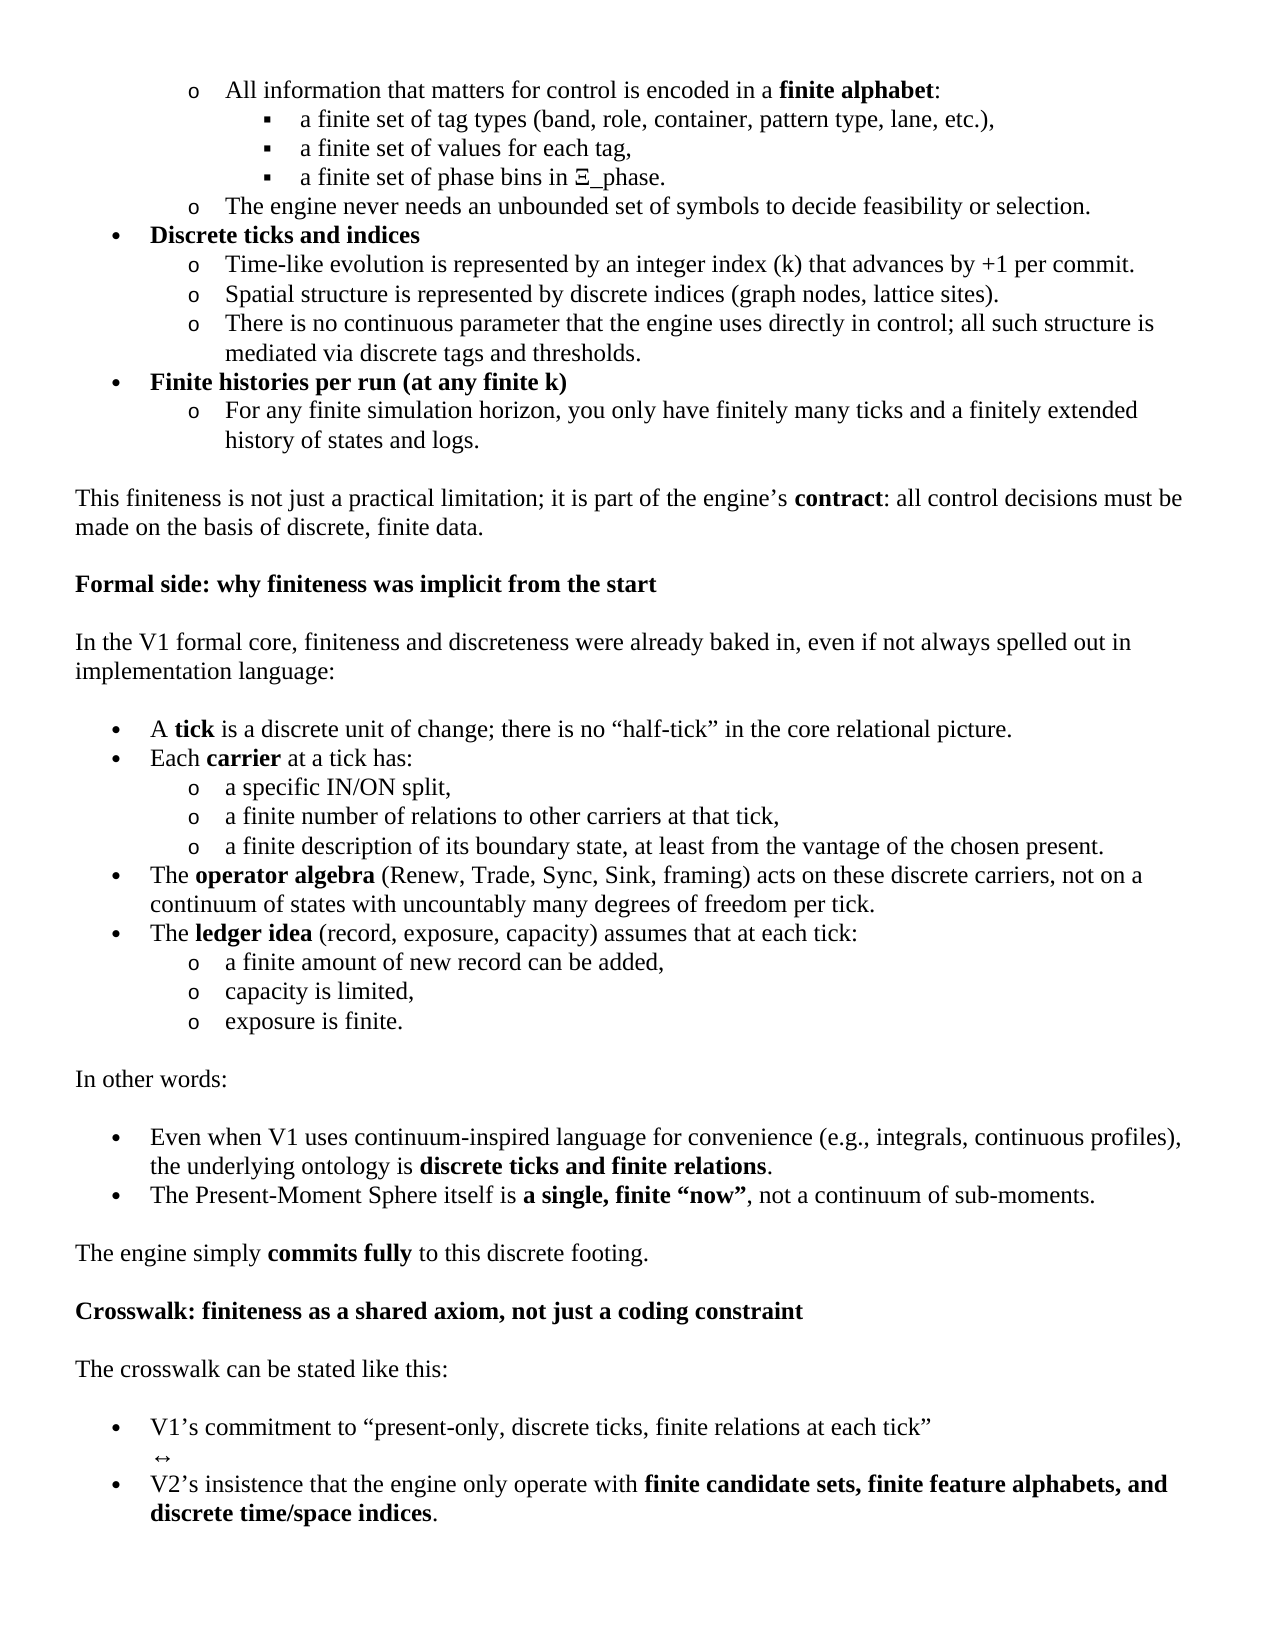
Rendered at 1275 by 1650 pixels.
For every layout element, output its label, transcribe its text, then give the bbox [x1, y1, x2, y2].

list capacity is limited, [187, 976, 1200, 1006]
list a finite number of relations to other carriers at that tick, [187, 801, 1200, 831]
list There is no continuous parameter that the engine uses directly in control; all such structure is mediated via discrete tags and thresholds. [187, 308, 1200, 367]
list The engine never needs an unbounded set of symbols to decide feasibility or selection. [187, 191, 1200, 220]
list Spatial structure is represented by discrete indices (graph nodes, lattice sites). [187, 279, 1200, 308]
text Formal side: why finiteness was implicit from the start [75, 569, 1200, 598]
list The Present-Moment Sphere itself is a single, finite “now”, not a continuum of sub-moments. [112, 1180, 1200, 1209]
list Each carrier at a tick has: [112, 743, 1200, 772]
list The ledger idea (record, exposure, capacity) assumes that at each tick: [112, 918, 1200, 947]
list For any finite simulation horizon, you only have finitely many ticks and a finitely extended history of states and logs. [187, 395, 1200, 454]
list exposure is finite. [187, 1006, 1200, 1035]
list V2’s insistence that the engine only operate with finite candidate sets, finite feature alphabets, and discrete time/space indices. [112, 1469, 1200, 1527]
list Even when V1 uses continuum-inspired language for convenience (e.g., integrals, continuous profiles), the underlying ontology is discrete ticks and finite relations. [112, 1122, 1200, 1180]
list The operator algebra (Renew, Trade, Sync, Sink, framing) acts on these discrete carriers, not on a continuum of states with uncountably many degrees of freedom per tick. [112, 860, 1200, 918]
list Time-like evolution is represented by an integer index (k) that advances by +1 per commit. [187, 249, 1200, 279]
text In the V1 formal core, finiteness and discreteness were already baked in, even if not always spelled out in implementation language: [75, 627, 1200, 685]
list All information that matters for control is encoded in a finite alphabet: [187, 75, 1200, 104]
list V1’s commitment to “present-only, discrete ticks, finite relations at each tick” ↔ [112, 1412, 1200, 1469]
list a finite amount of new record can be added, [187, 947, 1200, 976]
list a finite set of values for each tag, [262, 133, 1200, 162]
text This finiteness is not just a practical limitation; it is part of the engine’s contract: all control decisions must be made on the basis of discrete, finite data. [75, 483, 1200, 540]
text In other words: [75, 1064, 1200, 1093]
list Finite histories per run (at any finite k) [112, 367, 1200, 395]
list Discrete ticks and indices [112, 220, 1200, 249]
text Crosswalk: finiteness as a shared axiom, not just a coding constraint [75, 1296, 1200, 1324]
list a finite set of tag types (band, role, container, pattern type, lane, etc.), [262, 104, 1200, 133]
list A tick is a discrete unit of change; there is no “half-tick” in the core relational picture. [112, 714, 1200, 743]
text The crosswalk can be stated like this: [75, 1354, 1200, 1382]
text The engine simply commits fully to this discrete footing. [75, 1238, 1200, 1267]
list a finite description of its boundary state, at least from the vantage of the chosen present. [187, 831, 1200, 860]
list a finite set of phase bins in Ξ_phase. [262, 162, 1200, 191]
list a specific IN/ON split, [187, 772, 1200, 801]
